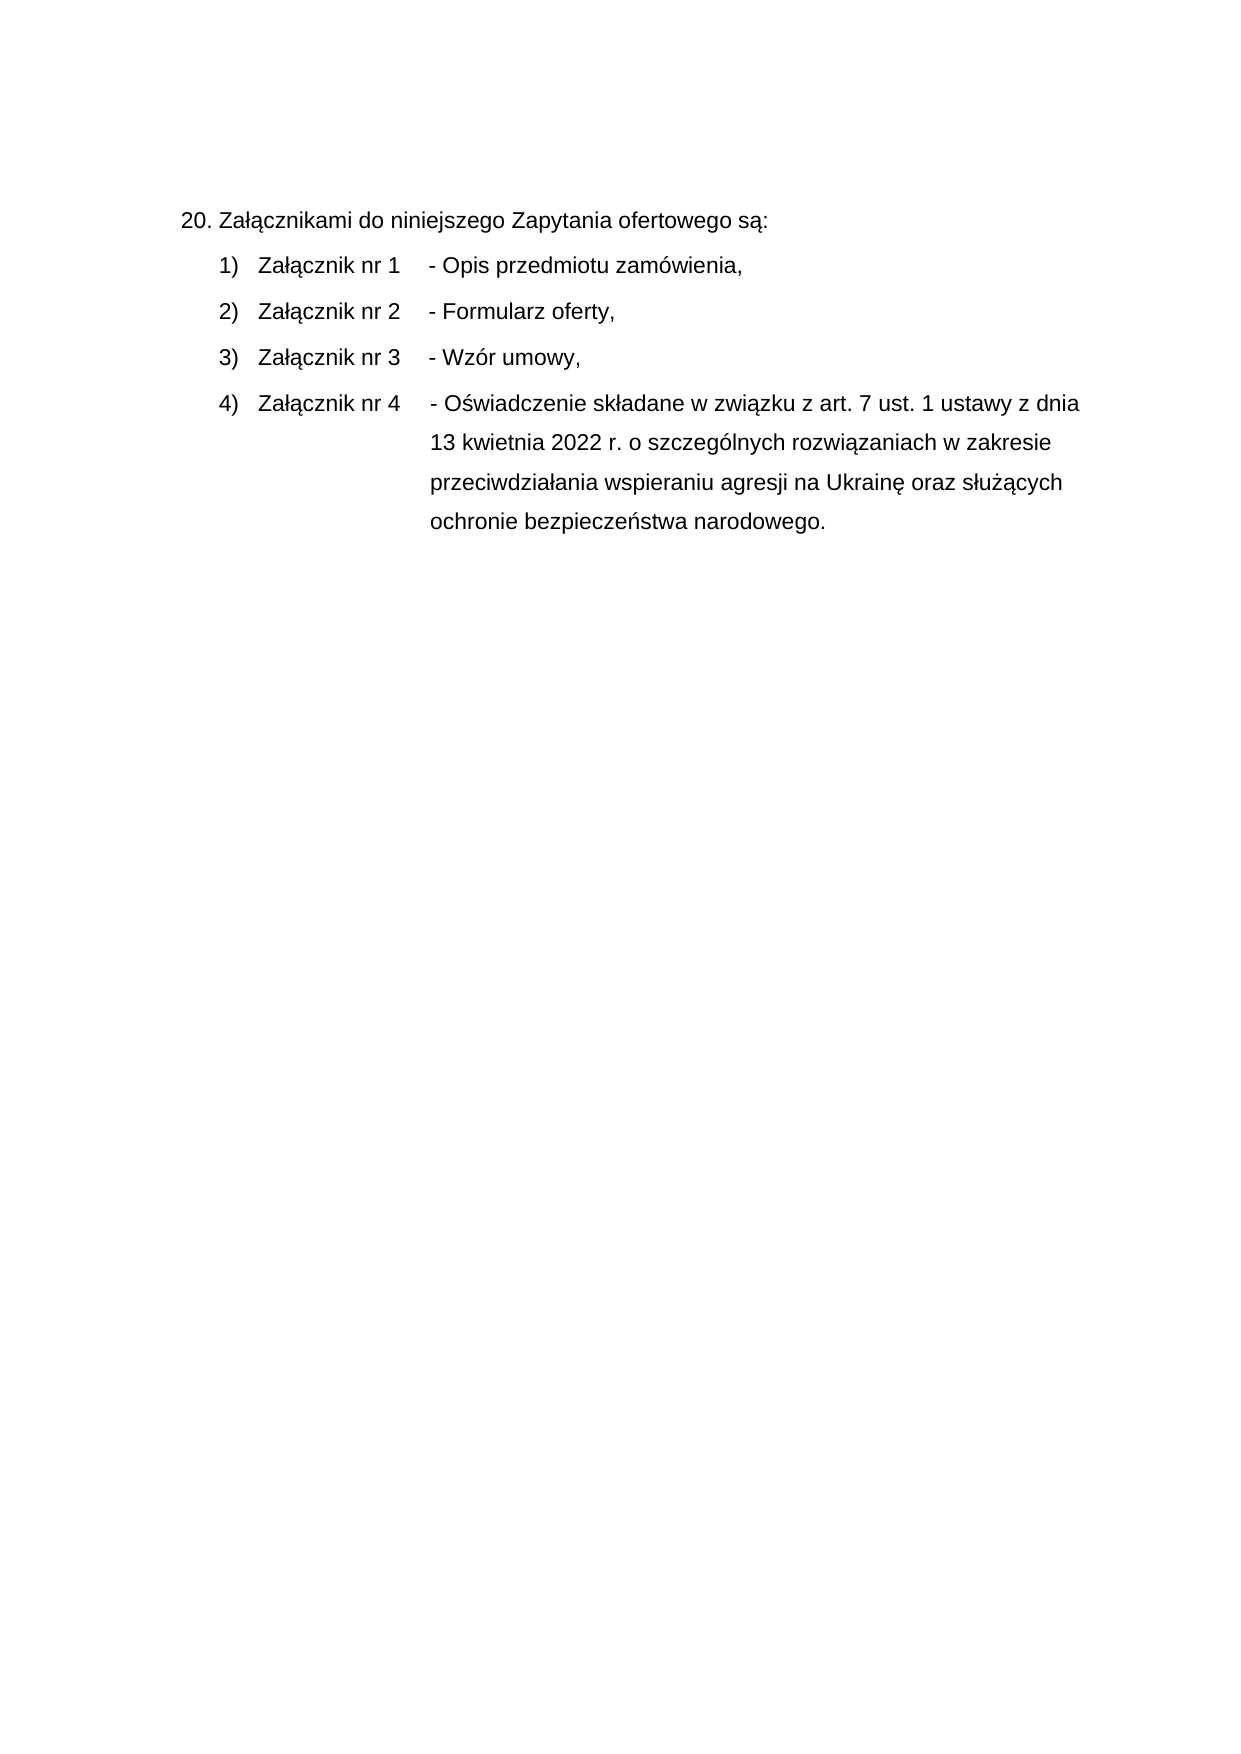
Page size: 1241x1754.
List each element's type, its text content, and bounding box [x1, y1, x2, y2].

list Załącznik nr 3 - Wzór umowy, [211, 344, 1122, 370]
list Załącznik nr 2 - Formularz oferty, [211, 298, 1122, 324]
list Załącznik nr 1 - Opis przedmiotu zamówienia, [211, 252, 1122, 279]
list Załącznikami do niniejszego Zapytania ofertowego są: [181, 207, 1122, 233]
list Załącznik nr 4 - Oświadczenie składane w związku z art. 7 ust. 1 ustawy z dnia 13 kwietnia 2022 r. o szczególnych rozwiązaniach w zakresie przeciwdziałania wspieraniu agresji na Ukrainę oraz służących ochronie bezpieczeństwa narodowego. [218, 390, 1122, 534]
